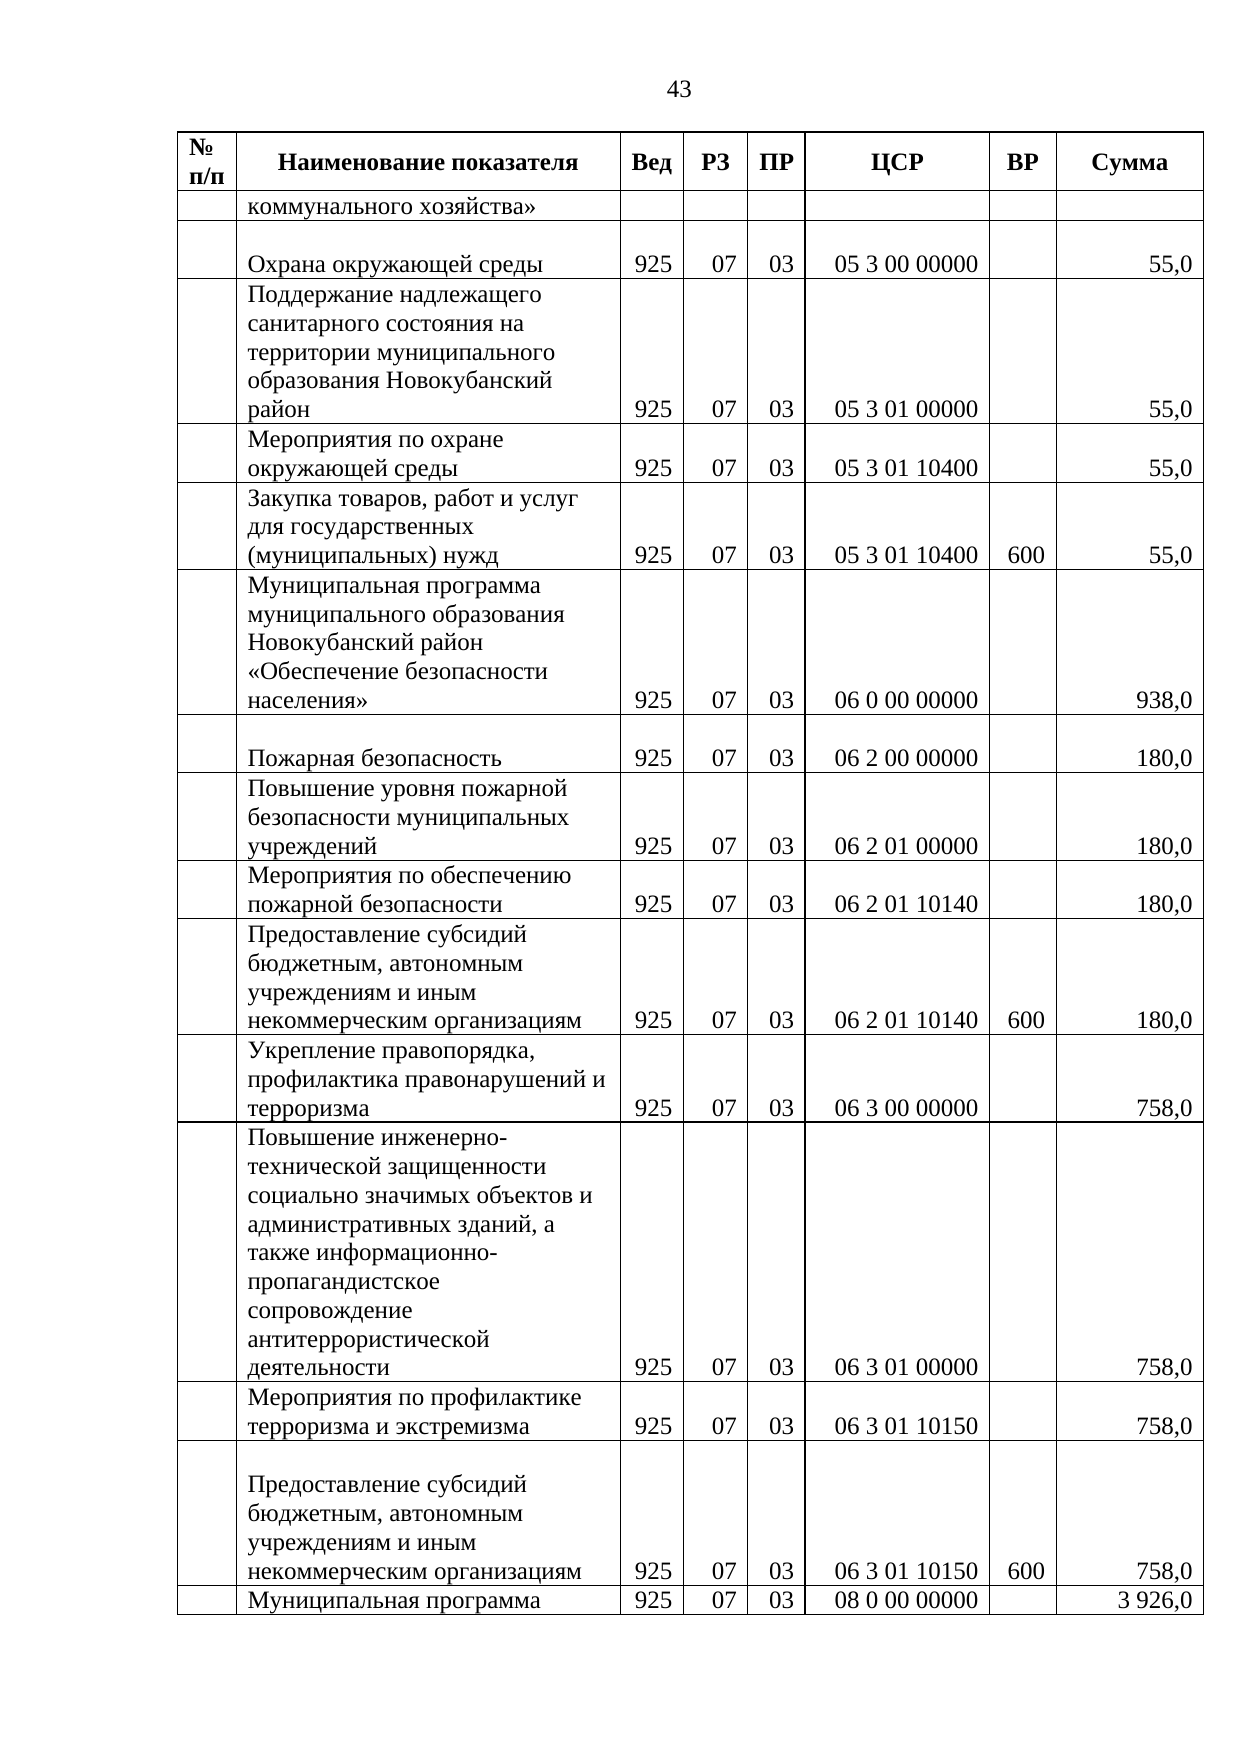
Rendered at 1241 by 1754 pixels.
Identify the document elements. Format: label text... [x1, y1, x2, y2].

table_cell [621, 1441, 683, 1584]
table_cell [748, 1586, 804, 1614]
table_header № п/п [178, 133, 236, 190]
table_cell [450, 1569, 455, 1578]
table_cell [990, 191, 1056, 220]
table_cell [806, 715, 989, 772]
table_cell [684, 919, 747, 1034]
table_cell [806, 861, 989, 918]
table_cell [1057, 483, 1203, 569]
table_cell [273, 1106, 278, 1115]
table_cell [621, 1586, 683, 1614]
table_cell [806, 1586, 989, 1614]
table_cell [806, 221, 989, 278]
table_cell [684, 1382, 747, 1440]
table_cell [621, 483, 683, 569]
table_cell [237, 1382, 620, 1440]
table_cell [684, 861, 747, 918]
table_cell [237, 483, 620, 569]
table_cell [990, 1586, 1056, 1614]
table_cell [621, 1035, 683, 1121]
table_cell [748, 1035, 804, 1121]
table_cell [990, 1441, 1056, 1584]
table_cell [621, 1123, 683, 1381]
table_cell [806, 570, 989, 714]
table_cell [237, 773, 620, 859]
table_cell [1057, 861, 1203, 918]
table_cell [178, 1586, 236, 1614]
table_header ПР [748, 133, 804, 190]
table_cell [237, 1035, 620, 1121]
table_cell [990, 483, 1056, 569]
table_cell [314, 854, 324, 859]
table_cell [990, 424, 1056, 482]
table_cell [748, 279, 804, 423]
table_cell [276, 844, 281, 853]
table_header Сумма [1057, 133, 1203, 190]
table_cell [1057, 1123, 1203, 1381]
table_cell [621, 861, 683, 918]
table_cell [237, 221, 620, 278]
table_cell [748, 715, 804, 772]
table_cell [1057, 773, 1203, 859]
table_header Наименование показателя [237, 133, 620, 190]
table_header ВР [990, 133, 1056, 190]
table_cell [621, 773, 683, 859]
table_header Вед [621, 133, 683, 190]
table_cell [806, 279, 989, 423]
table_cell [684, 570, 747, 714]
table_header ЦСР [806, 133, 989, 190]
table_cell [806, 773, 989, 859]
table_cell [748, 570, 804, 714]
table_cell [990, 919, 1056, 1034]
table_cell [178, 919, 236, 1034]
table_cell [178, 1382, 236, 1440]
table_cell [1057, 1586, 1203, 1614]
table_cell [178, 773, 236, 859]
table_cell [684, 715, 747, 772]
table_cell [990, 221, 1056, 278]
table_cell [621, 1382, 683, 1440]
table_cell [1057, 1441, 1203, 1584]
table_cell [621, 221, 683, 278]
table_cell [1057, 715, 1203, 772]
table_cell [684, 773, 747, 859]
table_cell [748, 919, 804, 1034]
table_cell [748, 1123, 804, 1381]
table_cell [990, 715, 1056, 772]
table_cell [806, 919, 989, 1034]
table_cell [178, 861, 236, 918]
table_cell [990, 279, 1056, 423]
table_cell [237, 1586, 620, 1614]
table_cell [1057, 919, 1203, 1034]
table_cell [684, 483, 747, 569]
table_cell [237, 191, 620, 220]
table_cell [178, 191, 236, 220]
table_header РЗ [684, 133, 747, 190]
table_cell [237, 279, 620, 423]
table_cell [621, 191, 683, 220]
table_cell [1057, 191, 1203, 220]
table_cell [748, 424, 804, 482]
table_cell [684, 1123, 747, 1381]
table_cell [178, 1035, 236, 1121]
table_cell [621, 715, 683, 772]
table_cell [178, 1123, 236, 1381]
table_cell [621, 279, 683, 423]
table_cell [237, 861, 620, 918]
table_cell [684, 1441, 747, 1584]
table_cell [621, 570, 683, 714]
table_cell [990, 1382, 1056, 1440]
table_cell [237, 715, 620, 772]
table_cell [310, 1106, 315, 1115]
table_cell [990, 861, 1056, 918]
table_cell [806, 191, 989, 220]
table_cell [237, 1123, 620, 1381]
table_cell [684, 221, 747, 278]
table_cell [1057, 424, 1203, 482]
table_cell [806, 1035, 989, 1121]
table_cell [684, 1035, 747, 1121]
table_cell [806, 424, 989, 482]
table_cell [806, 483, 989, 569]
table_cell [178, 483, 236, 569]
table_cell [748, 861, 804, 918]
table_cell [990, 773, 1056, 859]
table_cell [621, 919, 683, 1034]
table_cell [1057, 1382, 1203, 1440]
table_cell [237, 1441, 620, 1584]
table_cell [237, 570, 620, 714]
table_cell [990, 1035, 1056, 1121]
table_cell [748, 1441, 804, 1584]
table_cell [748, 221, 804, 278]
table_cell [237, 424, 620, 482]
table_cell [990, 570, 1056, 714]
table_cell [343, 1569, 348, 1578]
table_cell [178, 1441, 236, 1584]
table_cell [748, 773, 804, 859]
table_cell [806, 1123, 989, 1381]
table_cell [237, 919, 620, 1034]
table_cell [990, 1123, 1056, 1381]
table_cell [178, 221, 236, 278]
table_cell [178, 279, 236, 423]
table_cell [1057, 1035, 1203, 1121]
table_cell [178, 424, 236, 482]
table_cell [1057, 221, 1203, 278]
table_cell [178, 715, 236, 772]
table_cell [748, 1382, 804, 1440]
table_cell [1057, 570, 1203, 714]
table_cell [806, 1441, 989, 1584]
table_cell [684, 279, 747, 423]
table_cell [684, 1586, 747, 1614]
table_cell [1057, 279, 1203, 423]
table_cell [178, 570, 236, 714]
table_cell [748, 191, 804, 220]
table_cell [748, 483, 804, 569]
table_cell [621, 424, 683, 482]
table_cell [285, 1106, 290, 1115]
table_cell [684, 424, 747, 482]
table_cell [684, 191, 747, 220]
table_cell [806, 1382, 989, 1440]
